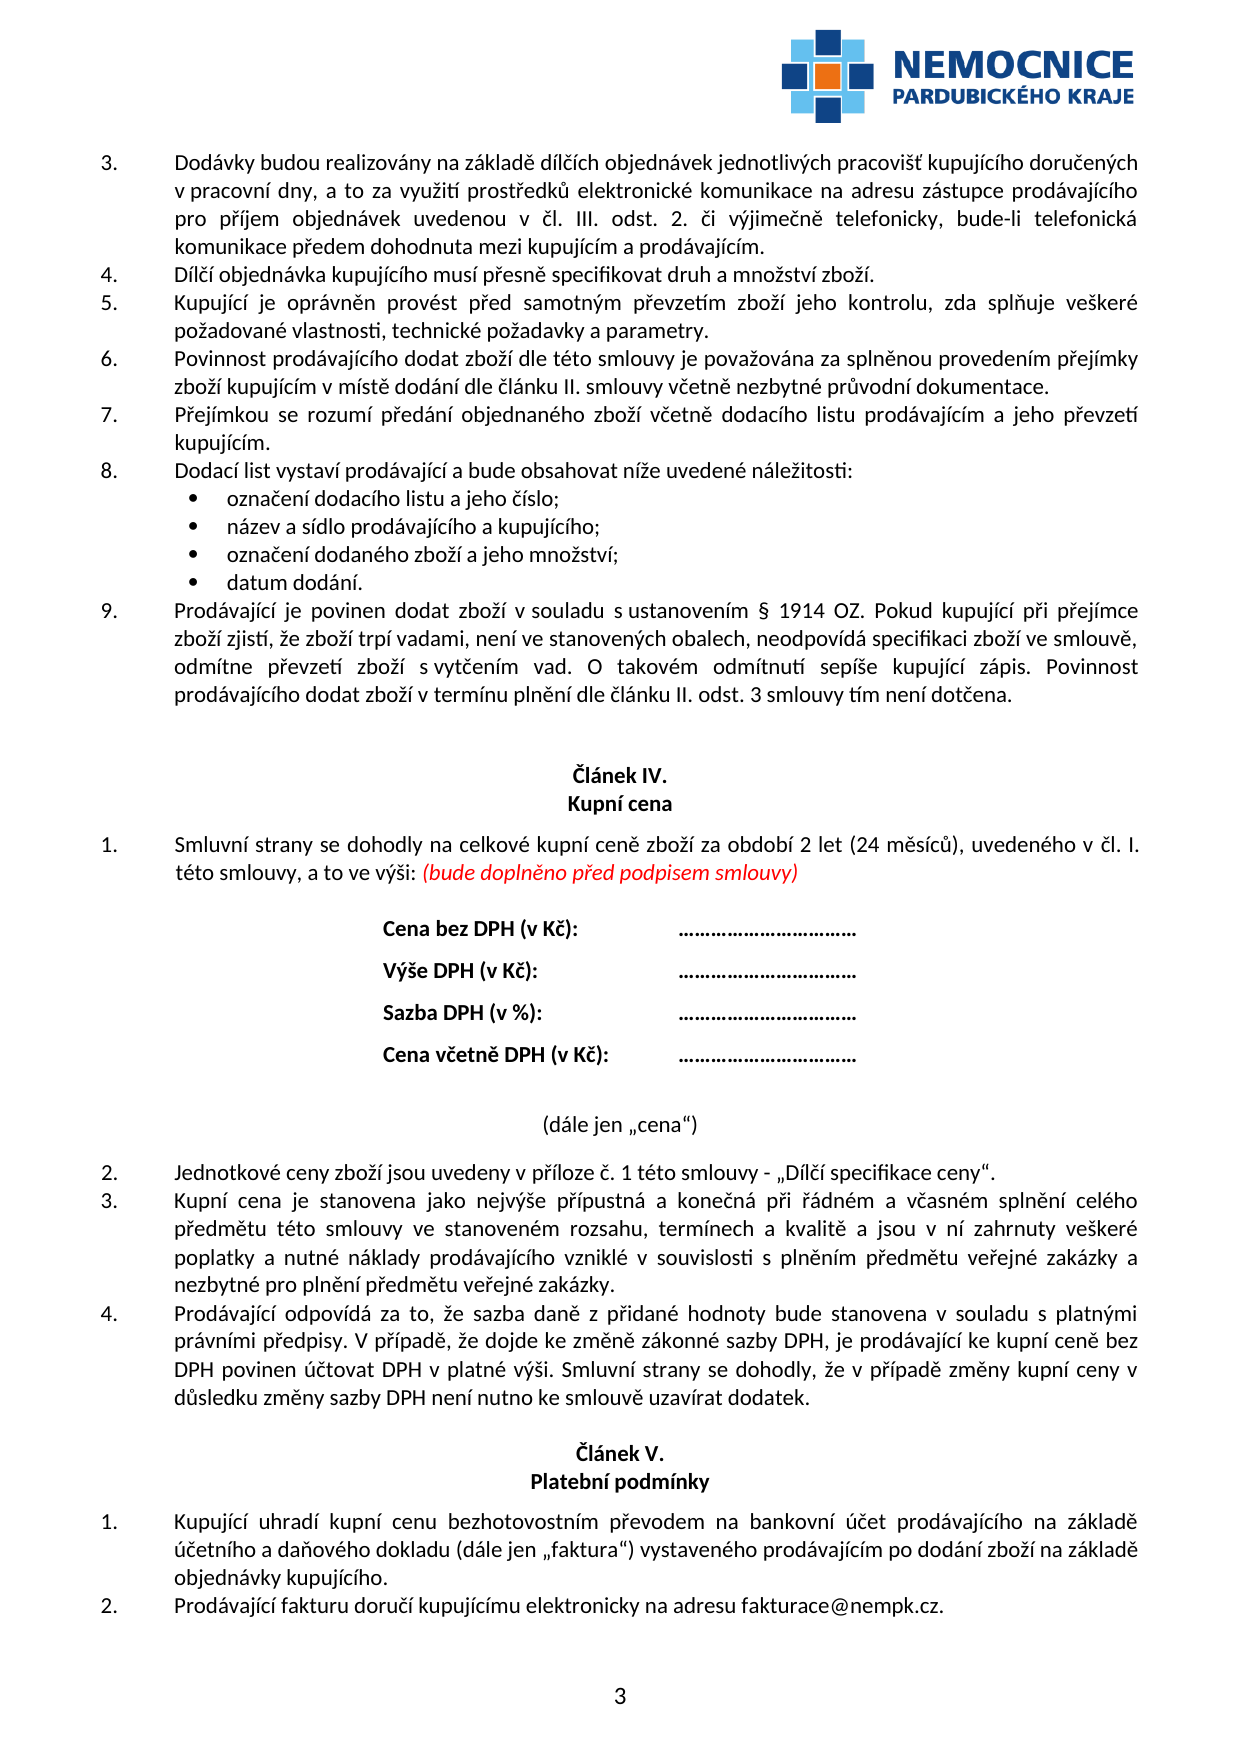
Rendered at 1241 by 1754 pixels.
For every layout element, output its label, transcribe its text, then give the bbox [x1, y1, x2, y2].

subtitle Článek V. [100, 1439, 1140, 1467]
list název a sídlo prodávajícího a kupujícího; [189, 512, 1140, 540]
text 4. Dílčí objednávka kupujícího musí přesně specifikovat druh a množství zboží. [100, 260, 1140, 288]
text 2. Prodávající fakturu doručí kupujícímu elektronicky na adresu fakturace@nempk.cz. [100, 1591, 1140, 1619]
text Cena bez DPH (v Kč): …………………………… [100, 914, 1140, 942]
title Kupní cena [100, 789, 1140, 817]
text Výše DPH (v Kč): …………………………… [100, 956, 1140, 984]
list 3. Dodávky budou realizovány na základě dílčích objednávek jednotlivých pracovišť kupujícího doručených v pracovní dny, a to za využití prostředků elektronické komunikace na adresu zástupce prodávajícího pro příjem objednávek uvedenou v čl. III. odst. 2. či výjimečně telefonicky, bude-li telefonická komunikace předem dohodnuta mezi kupujícím a prodávajícím. [100, 148, 1140, 260]
text 3. Kupní cena je stanovena jako nejvýše přípustná a konečná při řádném a včasném splnění celého předmětu této smlouvy ve stanoveném rozsahu, termínech a kvalitě a jsou v ní zahrnuty veškeré poplatky a nutné náklady prodávajícího vzniklé v souvislosti s plněním předmětu veřejné zakázky a nezbytné pro plnění předmětu veřejné zakázky. [100, 1187, 1140, 1299]
picture [780, 28, 1134, 124]
text 5. Kupující je oprávněn provést před samotným převzetím zboží jeho kontrolu, zda splňuje veškeré požadované vlastnosti, technické požadavky a parametry. [100, 288, 1140, 344]
list označení dodacího listu a jeho číslo; [189, 484, 1140, 512]
text 6. Povinnost prodávajícího dodat zboží dle této smlouvy je považována za splněnou provedením přejímky zboží kupujícím v místě dodání dle článku II. smlouvy včetně nezbytné průvodní dokumentace. [100, 344, 1140, 400]
subtitle Platební podmínky [100, 1467, 1140, 1495]
list Smluvní strany se dohodly na celkové kupní ceně zboží za období 2 let (24 měsíců), uvedeného v čl. I. této smlouvy, a to ve výši: (bude doplněno před podpisem smlouvy) [100, 830, 1140, 886]
text 8. Dodací list vystaví prodávající a bude obsahovat níže uvedené náležitosti: [100, 456, 1140, 484]
title Článek IV. [100, 761, 1140, 789]
text 2. Jednotkové ceny zboží jsou uvedeny v příloze č. 1 této smlouvy - „Dílčí specifikace ceny“. [101, 1158, 1140, 1187]
text 1. Kupující uhradí kupní cenu bezhotovostním převodem na bankovní účet prodávajícího na základě účetního a daňového dokladu (dále jen „faktura“) vystaveného prodávajícím po dodání zboží na základě objednávky kupujícího. [100, 1507, 1140, 1591]
text Sazba DPH (v %): …………………………… [100, 998, 1140, 1026]
text 7. Přejímkou se rozumí předání objednaného zboží včetně dodacího listu prodávajícím a jeho převzetí kupujícím. [100, 400, 1140, 456]
text Cena včetně DPH (v Kč): …………………………… [100, 1040, 1140, 1068]
list datum dodání. [189, 568, 1140, 596]
list označení dodaného zboží a jeho množství; [189, 540, 1140, 568]
text 9. Prodávající je povinen dodat zboží v souladu s ustanovením § 1914 OZ. Pokud kupující při přejímce zboží zjistí, že zboží trpí vadami, není ve stanovených obalech, neodpovídá specifikaci zboží ve smlouvě, odmítne převzetí zboží s vytčením vad. O takovém odmítnutí sepíše kupující zápis. Povinnost prodávajícího dodat zboží v termínu plnění dle článku II. odst. 3 smlouvy tím není dotčena. [100, 596, 1140, 708]
text 4. Prodávající odpovídá za to, že sazba daně z přidané hodnoty bude stanovena v souladu s platnými právními předpisy. V případě, že dojde ke změně zákonné sazby DPH, je prodávající ke kupní ceně bez DPH povinen účtovat DPH v platné výši. Smluvní strany se dohodly, že v případě změny kupní ceny v důsledku změny sazby DPH není nutno ke smlouvě uzavírat dodatek. [100, 1299, 1140, 1411]
text (dále jen „cena“) [100, 1110, 1140, 1138]
